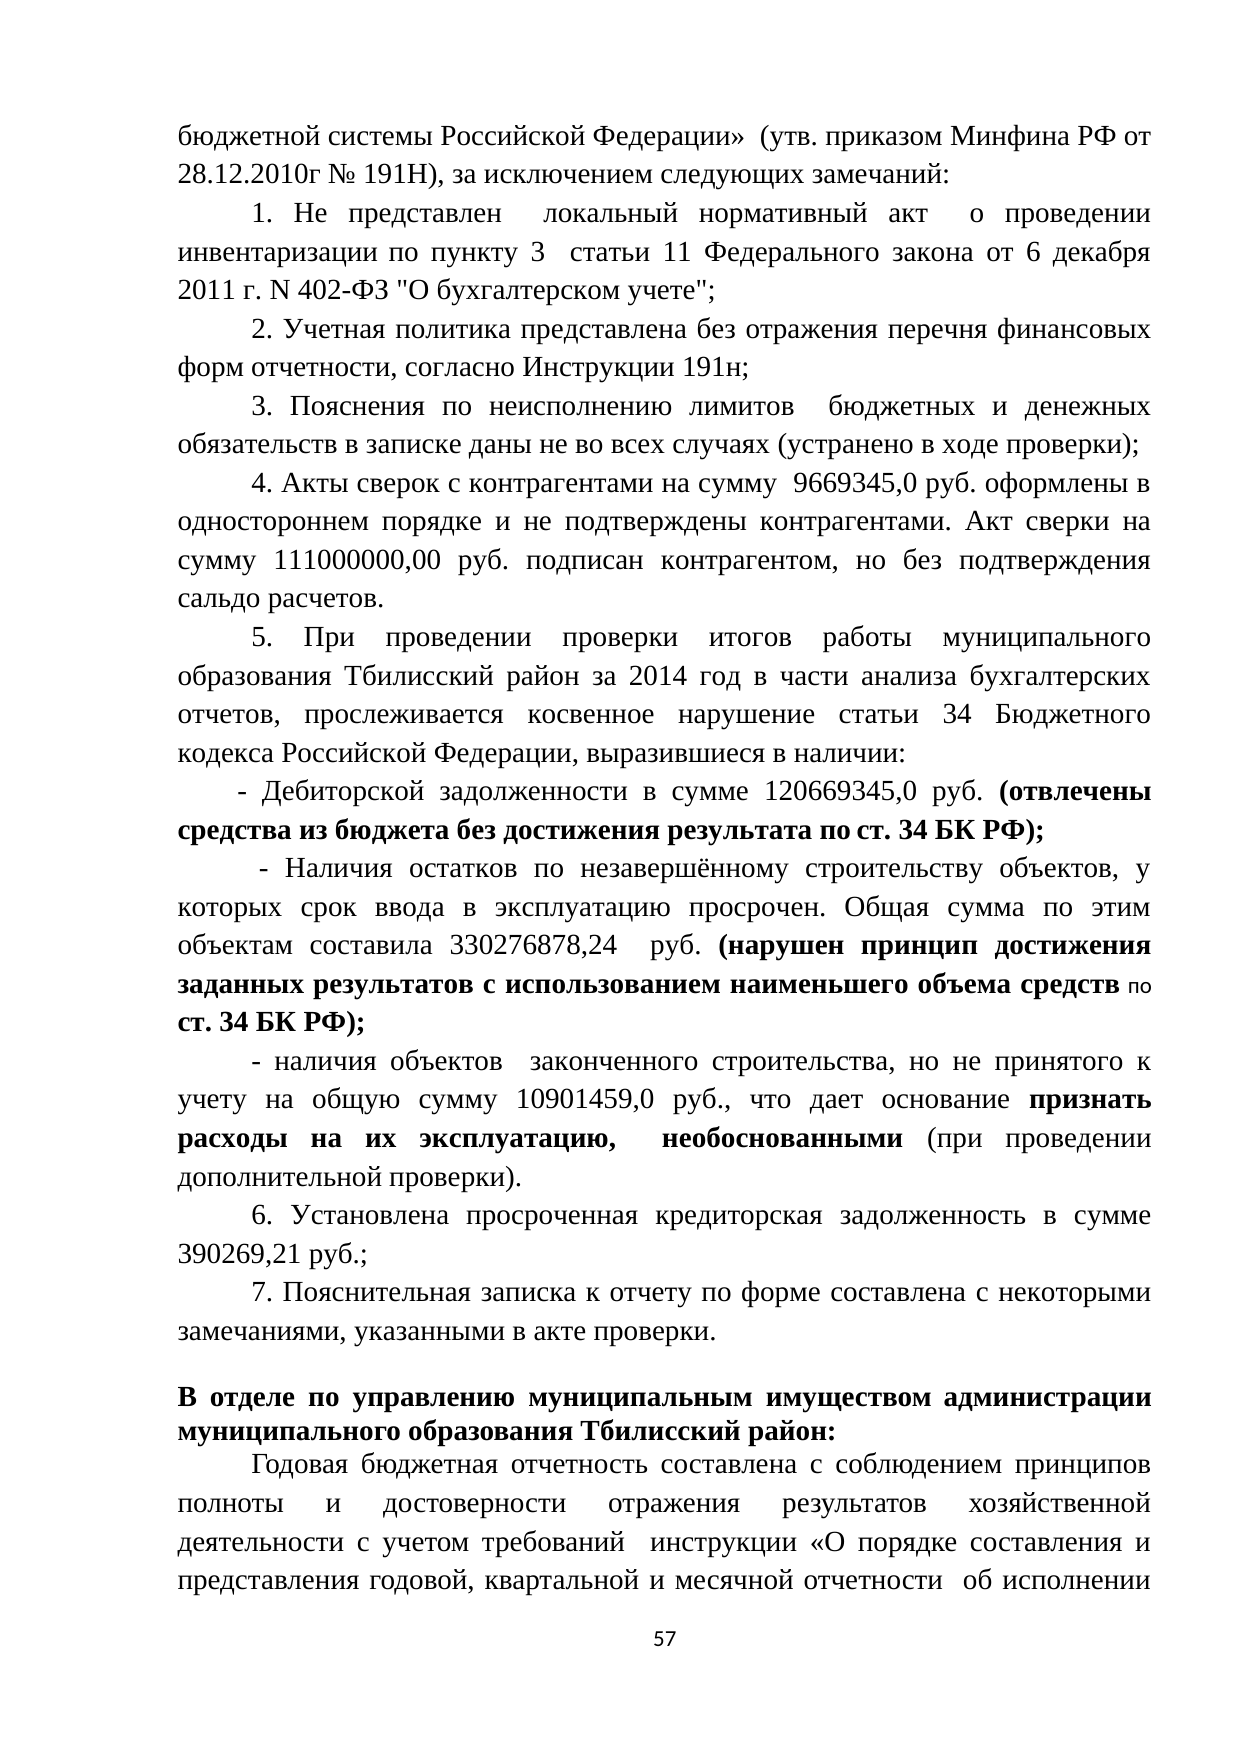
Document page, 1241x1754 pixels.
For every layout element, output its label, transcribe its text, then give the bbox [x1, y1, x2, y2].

text - Дебиторской задолженности в сумме 120669345,0 руб. (отвлечены средства из бюджета без достижения результата по ст. 34 БК РФ); [177, 773, 1152, 845]
text 7. Пояснительная записка к отчету по форме составлена с некоторыми замечаниями, указанными в акте проверки. [177, 1274, 1152, 1346]
text 1. Не представлен локальный нормативный акт о проведении инвентаризации по пункту 3 статьи 11 Федерального закона от 6 декабря 2011 г. N 402-ФЗ "О бухгалтерском учете"; [177, 195, 1152, 306]
text - наличия объектов законченного строительства, но не принятого к учету на общую сумму 10901459,0 руб., что дает основание признать расходы на их эксплуатацию, необоснованными (при проведении дополнительной проверки). [177, 1043, 1152, 1192]
text В отделе по управлению муниципальным имуществом администрации муниципального образования Тбилисский район: [177, 1379, 1152, 1447]
text 5. При проведении проверки итогов работы муниципального образования Тбилисский район за 2014 год в части анализа бухгалтерских отчетов, прослеживается косвенное нарушение статьи 34 Бюджетного кодекса Российской Федерации, выразившиеся в наличии: [177, 619, 1152, 768]
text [177, 118, 1152, 190]
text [177, 1447, 1152, 1596]
text 6. Установлена просроченная кредиторская задолженность в сумме 390269,21 руб.; [177, 1197, 1152, 1269]
text 4. Акты сверок с контрагентами на сумму 9669345,0 руб. оформлены в одностороннем порядке и не подтверждены контрагентами. Акт сверки на сумму 111000000,00 руб. подписан контрагентом, но без подтверждения сальдо расчетов. [177, 465, 1152, 614]
text 3. Пояснения по неисполнению лимитов бюджетных и денежных обязательств в записке даны не во всех случаях (устранено в ходе проверки); [177, 388, 1152, 460]
text - Наличия остатков по незавершённому строительству объектов, у которых срок ввода в эксплуатацию просрочен. Общая сумма по этим объектам составила 330276878,24 руб. (нарушен принцип достижения заданных результатов с использованием наименьшего объема средств по ст. 34 БК РФ); [177, 850, 1152, 1038]
text 2. Учетная политика представлена без отражения перечня финансовых форм отчетности, согласно Инструкции 191н; [177, 311, 1152, 383]
